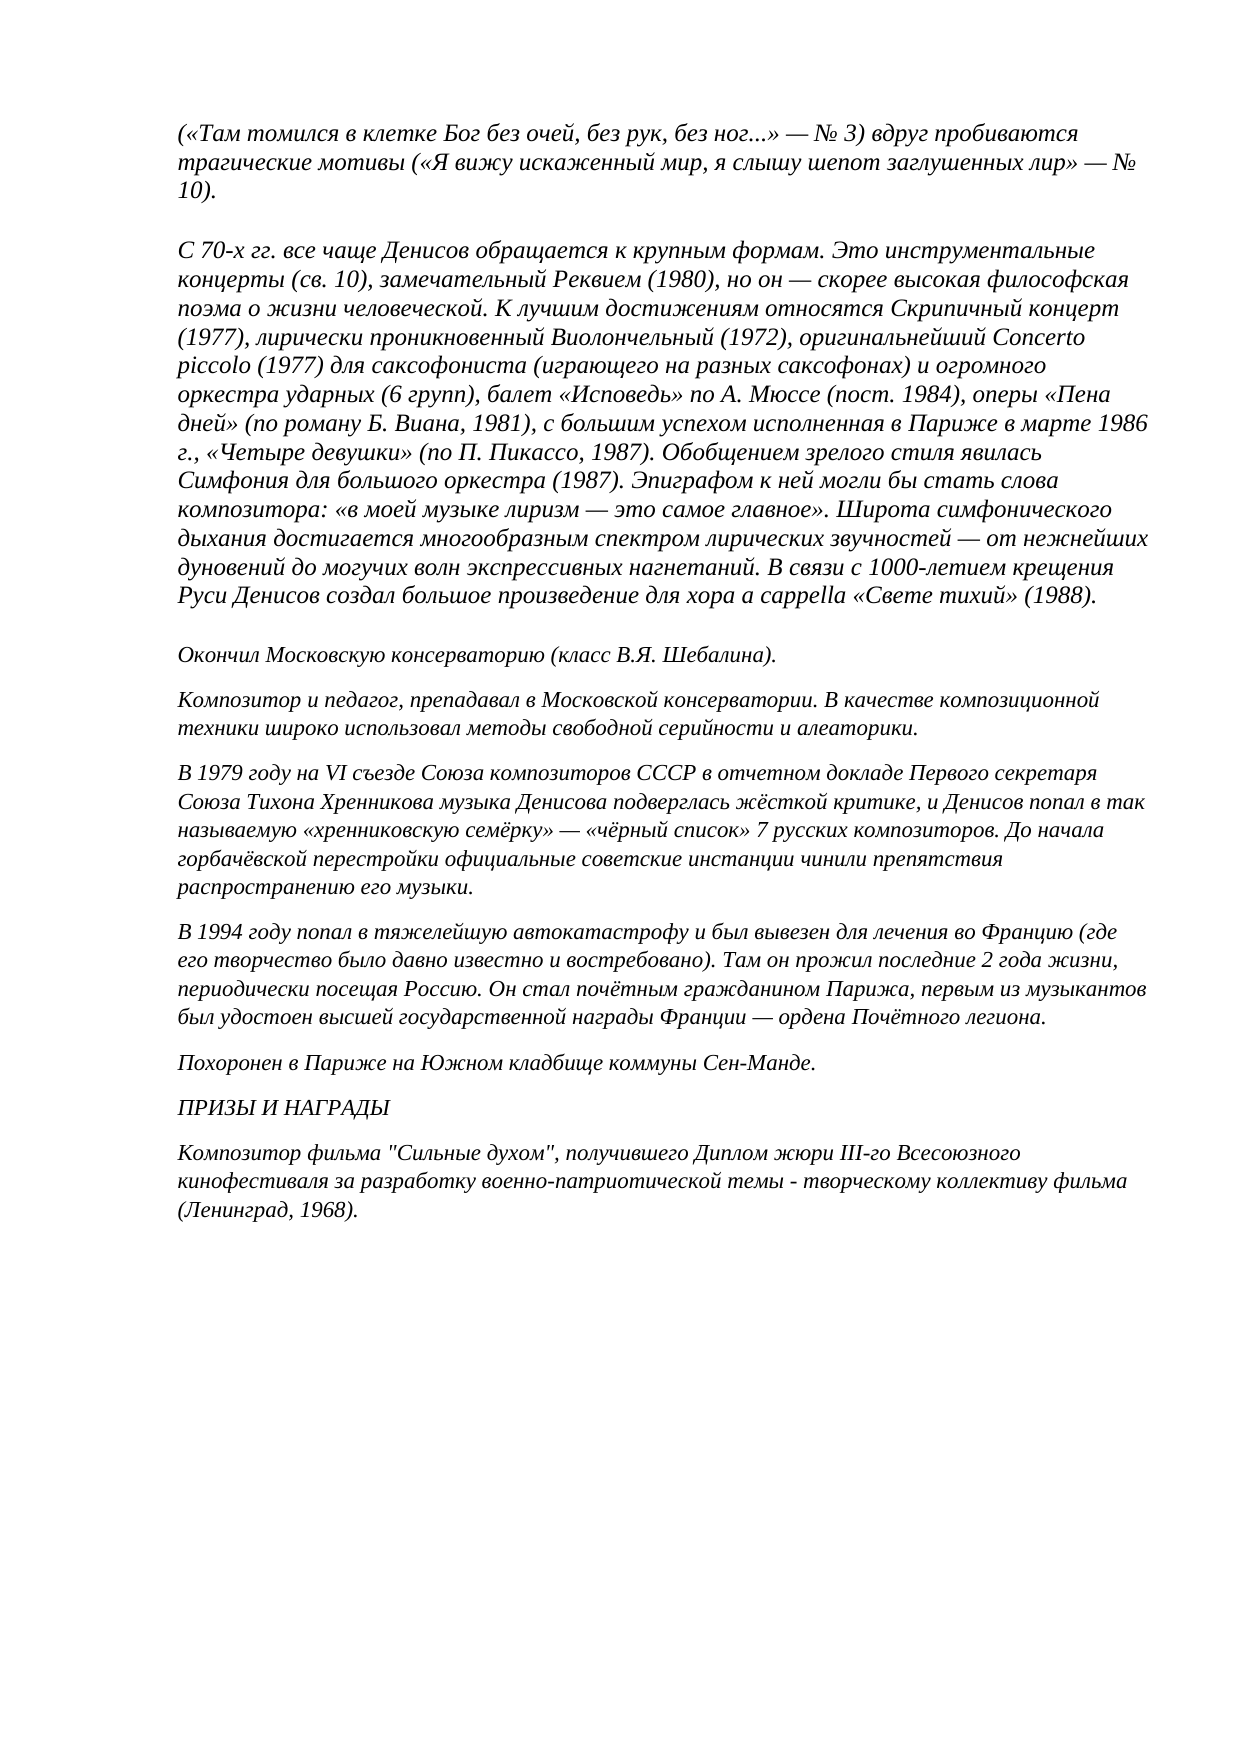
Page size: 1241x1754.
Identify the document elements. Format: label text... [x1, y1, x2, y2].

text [177, 118, 1152, 204]
text Композитор и педагог, препадавал в Московской консерватории. В качестве композиционной техники широко использовал методы свободной серийности и алеаторики. [177, 686, 1152, 741]
text Окончил Московскую консерваторию (класс В.Я. Шебалина). [177, 641, 1152, 667]
text В 1994 году попал в тяжелейшую автокатастрофу и был вывезен для лечения во Францию (где его творчество было давно известно и востребовано). Там он прожил последние 2 года жизни, периодически посещая Россию. Он стал почётным гражданином Парижа, первым из музыкантов был удостоен высшей государственной награды Франции — ордена Почётного легиона. [177, 918, 1152, 1030]
text С 70-х гг. все чаще Денисов обращается к крупным формам. Это инструментальные концерты (св. 10), замечательный Реквием (1980), но он — скорее высокая философская поэма о жизни человеческой. К лучшим достижениям относятся Скрипичный концерт (1977), лирически проникновенный Виолончельный (1972), оригинальнейший Concerto piccolo (1977) для саксофониста (играющего на разных саксофонах) и огромного оркестра ударных (6 групп), балет «Исповедь» по А. Мюссе (пост. 1984), оперы «Пена дней» (по роману Б. Виана, 1981), с большим успехом исполненная в Париже в марте 1986 г., «Четыре девушки» (по П. Пикассо, 1987). Обобщением зрелого стиля явилась Симфония для большого оркестра (1987). Эпиграфом к ней могли бы стать слова композитора: «в моей музыке лиризм — это самое главное». Широта симфонического дыхания достигается многообразным спектром лирических звучностей — от нежнейших дуновений до могучих волн экспрессивных нагнетаний. В связи с 1000-летием крещения Руси Денисов создал большое произведение для хора a cappella «Свете тихий» (1988). [177, 236, 1152, 609]
text ПРИЗЫ И НАГРАДЫ [177, 1094, 1152, 1120]
text Похоронен в Париже на Южном кладбище коммуны Сен-Манде. [177, 1048, 1152, 1075]
text Композитор фильма "Сильные духом", получившего Диплом жюри III-го Всесоюзного кинофестиваля за разработку военно-патриотической темы - творческому коллективу фильма (Ленинград, 1968). [177, 1139, 1152, 1222]
text В 1979 году на VI съезде Союза композиторов СССР в отчетном докладе Первого секретаря Союза Тихона Хренникова музыка Денисова подверглась жёсткой критике, и Денисов попал в так называемую «хренниковскую семёрку» — «чёрный список» 7 русских композиторов. До начала горбачёвской перестройки официальные советские инстанции чинили препятствия распространению его музыки. [177, 759, 1152, 899]
